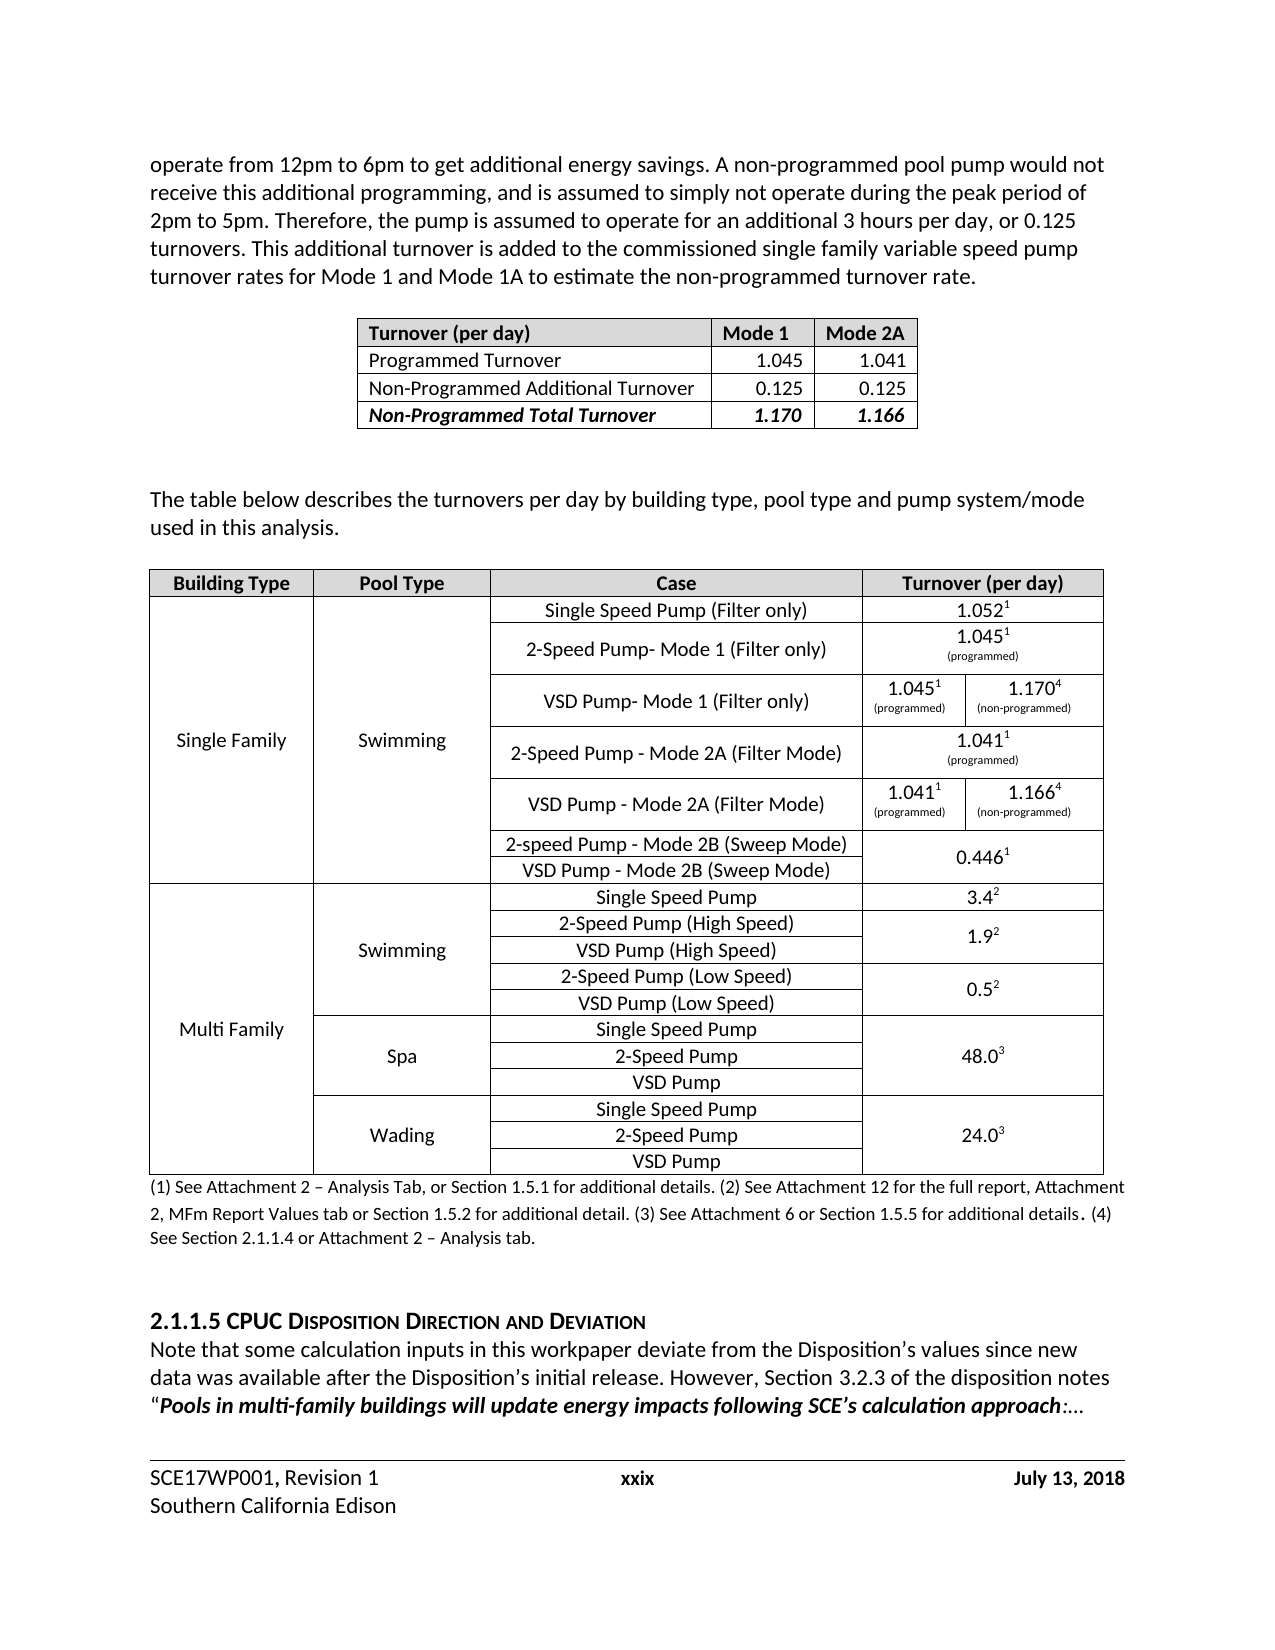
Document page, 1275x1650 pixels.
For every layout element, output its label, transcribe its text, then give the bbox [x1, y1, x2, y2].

table_cell 1.041 [815, 347, 917, 373]
table_cell VSD Pump- Mode 1 (Filter only) [491, 675, 862, 726]
table_cell 1.1664 (non-programmed) [966, 779, 1103, 830]
table_cell 0.125 [815, 374, 917, 401]
table_cell 0.125 [712, 374, 814, 401]
table_cell VSD Pump [491, 1149, 862, 1174]
table_cell Wading [314, 1096, 490, 1174]
table_cell 48.03 [863, 1016, 1103, 1095]
table_cell 1.045 [712, 347, 814, 373]
table_cell 1.0521 [863, 597, 1103, 622]
table_cell VSD Pump [491, 1069, 862, 1095]
table_cell VSD Pump (High Speed) [491, 937, 862, 962]
text The table below describes the turnovers per day by building type, pool type and pump system/mode used in this analysis. [150, 485, 1134, 541]
text (1) See Attachment 2 – Analysis Tab, or Section 1.5.1 for additional details. (2) See Attachment 12 for the full report, Attachment 2, MFm Report Values tab or Section 1.5.2 for additional detail. (3) See Attachment 6 or Section 1.5.5 for additional details. (4) See Section 2.1.1.4 or Attachment 2 – Analysis tab. [150, 1175, 1134, 1249]
table_cell 2-Speed Pump - Mode 2A (Filter Mode) [491, 727, 862, 778]
table_cell Spa [314, 1016, 490, 1095]
table_header Pool Type [314, 570, 490, 596]
table_cell 1.0411 (programmed) [863, 779, 965, 830]
table_header Mode 1 [712, 319, 814, 346]
table_cell 2-Speed Pump [491, 1043, 862, 1068]
table_cell Single Speed Pump [491, 884, 862, 909]
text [150, 150, 1134, 290]
table_cell VSD Pump - Mode 2A (Filter Mode) [491, 779, 862, 830]
table_cell 2-Speed Pump [491, 1122, 862, 1148]
table_cell 1.0451 (programmed) [863, 675, 965, 726]
table_cell 2-Speed Pump- Mode 1 (Filter only) [491, 623, 862, 674]
table_cell Non-Programmed Total Turnover [358, 402, 711, 428]
table_cell 0.52 [863, 964, 1103, 1015]
table_cell 1.0411 (programmed) [863, 727, 1103, 778]
table_cell 24.03 [863, 1096, 1103, 1174]
table_cell VSD Pump (Low Speed) [491, 990, 862, 1015]
table_cell Programmed Turnover [358, 347, 711, 373]
table_cell 2-speed Pump - Mode 2B (Sweep Mode) [491, 831, 862, 856]
table_cell 1.92 [863, 911, 1103, 962]
table_cell 2-Speed Pump (Low Speed) [491, 964, 862, 989]
table_cell Swimming [314, 884, 490, 1015]
table_cell 3.42 [863, 884, 1103, 909]
table_header Case [491, 570, 862, 596]
table_header Turnover (per day) [863, 570, 1103, 596]
table_header Building Type [150, 570, 313, 596]
table_cell 1.1704 (non-programmed) [966, 675, 1103, 726]
table_cell 1.166 [815, 402, 917, 428]
table_cell Single Speed Pump [491, 1096, 862, 1121]
table_cell 1.170 [712, 402, 814, 428]
table_cell Multi Family [150, 884, 313, 1174]
table_cell 1.0451 (programmed) [863, 623, 1103, 674]
table_cell VSD Pump - Mode 2B (Sweep Mode) [491, 857, 862, 883]
table_cell Non-Programmed Additional Turnover [358, 374, 711, 401]
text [150, 1336, 1125, 1419]
table_cell Single Speed Pump [491, 1016, 862, 1042]
table_cell Swimming [314, 597, 490, 883]
table_header Mode 2A [815, 319, 917, 346]
table_header Turnover (per day) [358, 319, 711, 346]
text 2.1.1.5 CPUC Disposition Direction and Deviation [150, 1305, 1125, 1336]
table_cell Single Family [150, 597, 313, 883]
table_cell Single Speed Pump (Filter only) [491, 597, 862, 622]
table_cell 0.4461 [863, 831, 1103, 883]
table_cell 2-Speed Pump (High Speed) [491, 911, 862, 936]
